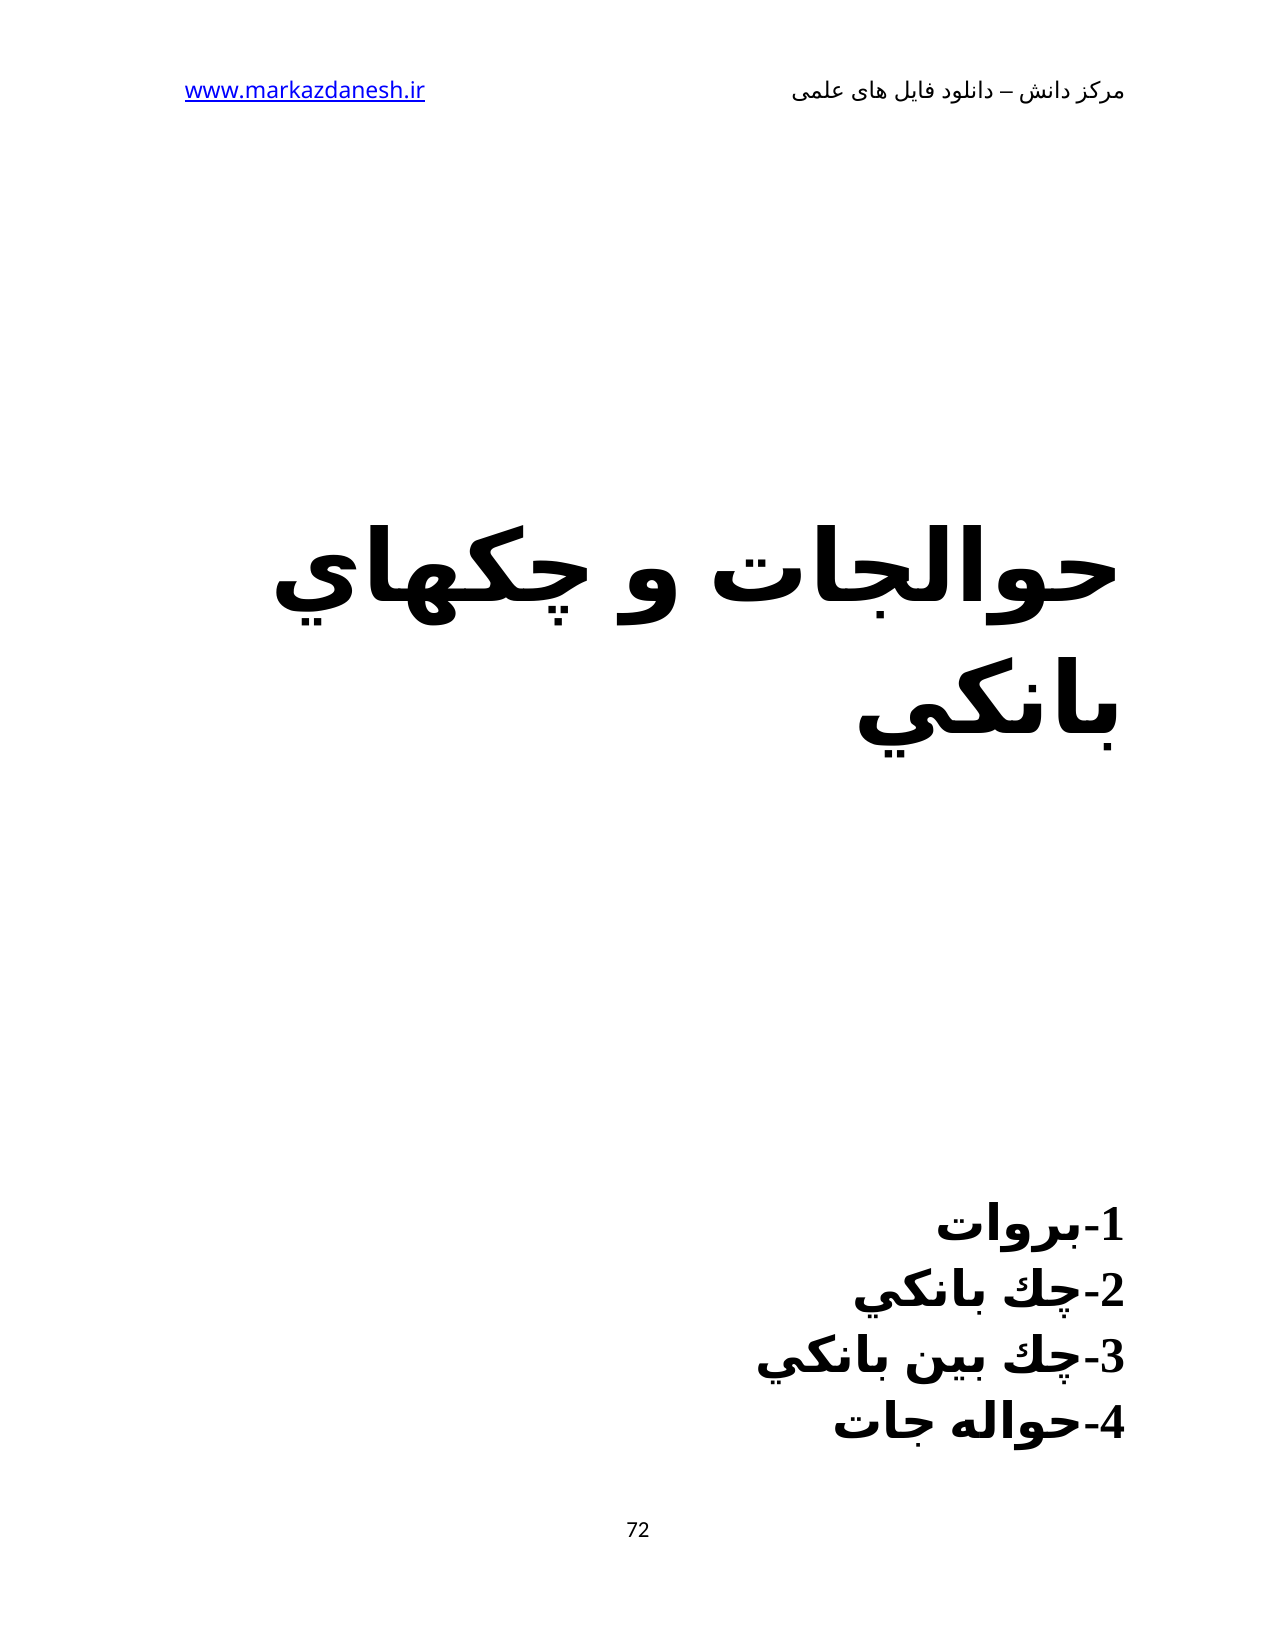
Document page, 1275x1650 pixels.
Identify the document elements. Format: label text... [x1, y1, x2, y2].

subtitle حوالجات و چكهاي بانكي [150, 508, 1125, 755]
subtitle 1-بروات [150, 1194, 1125, 1251]
subtitle 4-حواله جات [150, 1392, 1125, 1449]
subtitle 2-چك بانكي [150, 1260, 1125, 1317]
subtitle 3-چك بين بانكي [150, 1326, 1125, 1383]
